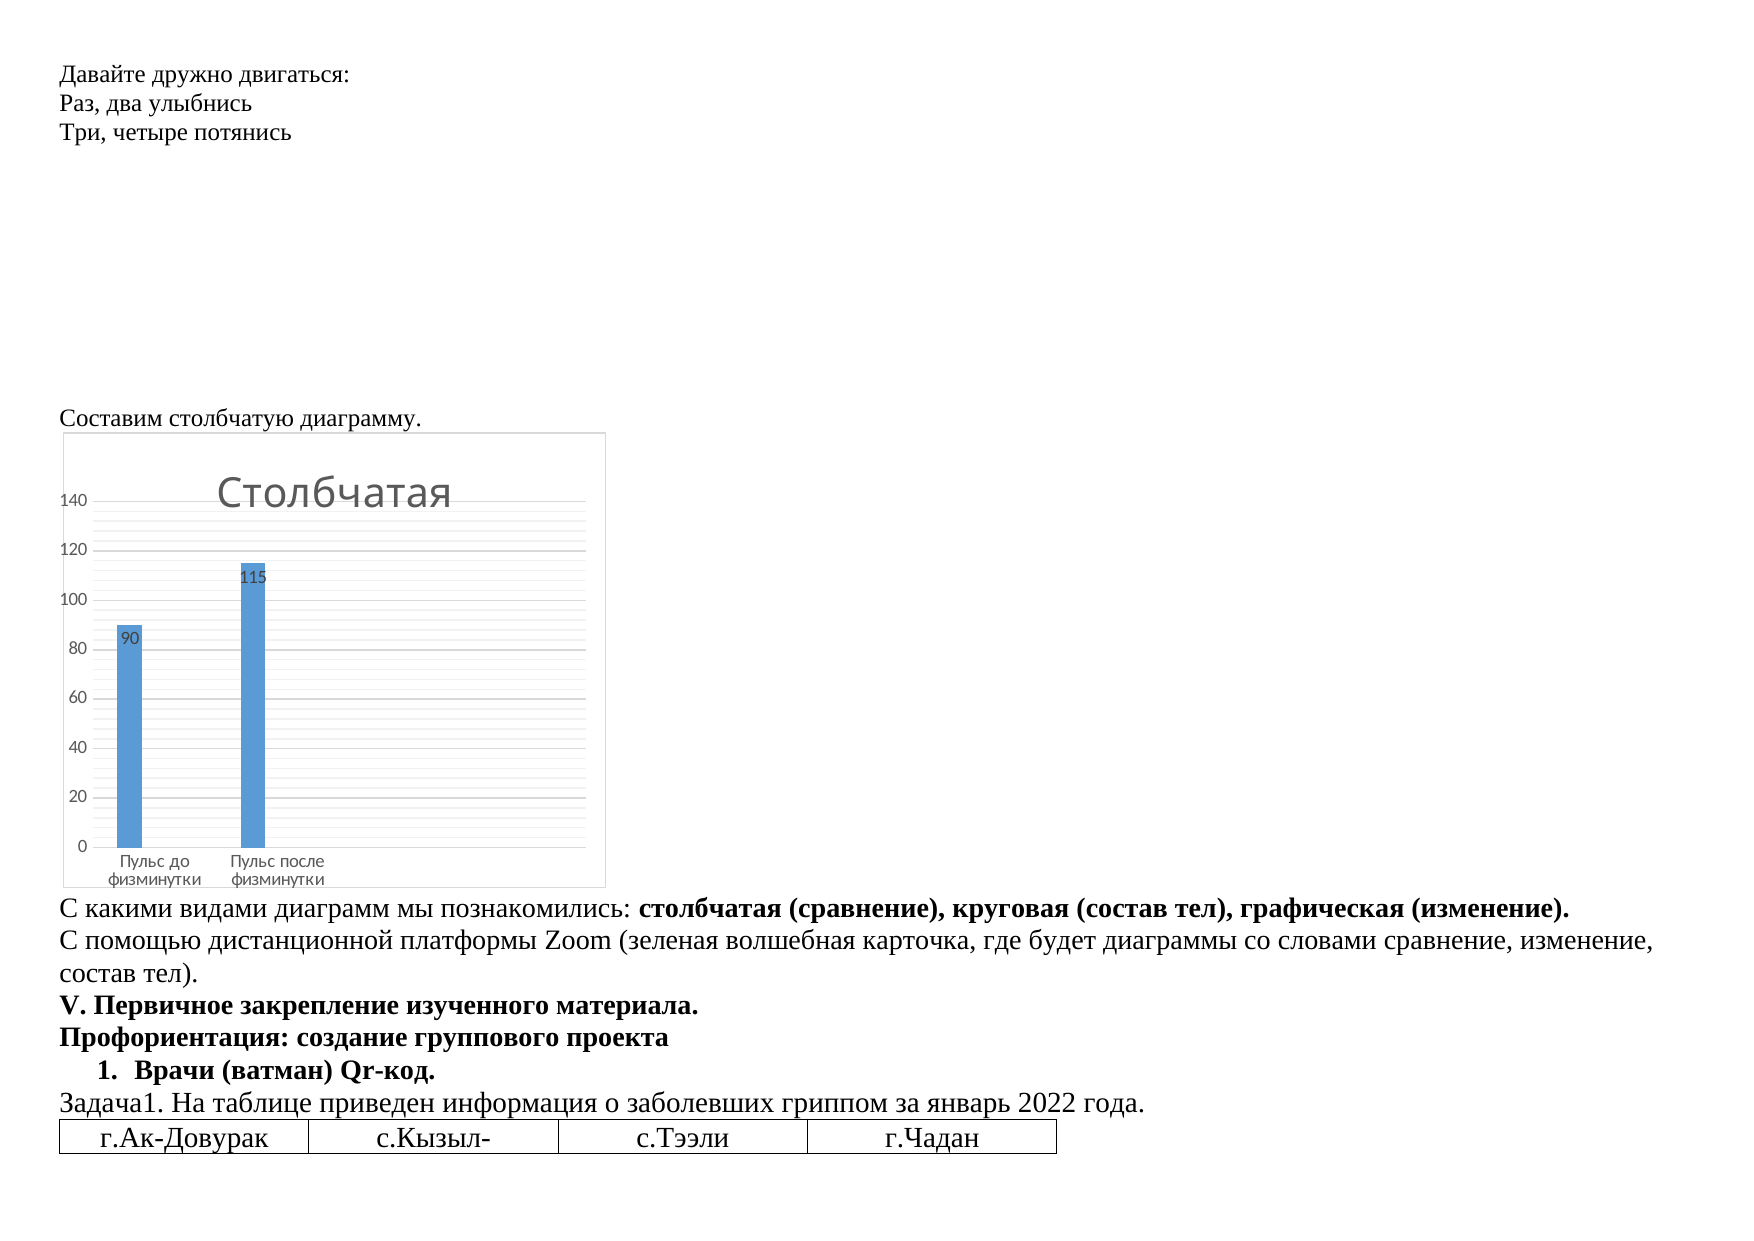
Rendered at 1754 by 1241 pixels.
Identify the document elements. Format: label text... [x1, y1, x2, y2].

text С какими видами диаграмм мы познакомились: столбчатая (сравнение), круговая (состав тел), графическая (изменение). [59, 891, 1695, 923]
text Задача1. На таблице приведен информация о заболевших гриппом за январь 2022 года. [59, 1085, 1695, 1119]
text Профориентация: создание группового проекта [59, 1020, 1695, 1053]
table_header г.Чадан [808, 1120, 1056, 1153]
list Врачи (ватман) Qr-код. [97, 1053, 1695, 1085]
table_header с.Тээли [559, 1120, 807, 1153]
text V. Первичное закрепление изученного материала. [59, 988, 1695, 1020]
text Составим столбчатую диаграмму. [59, 403, 1695, 432]
table_header с.Кызыл-Мажалык [309, 1120, 558, 1153]
text С помощью дистанционной платформы Zoom (зеленая волшебная карточка, где будет диаграммы со словами сравнение, изменение, состав тел). [59, 923, 1695, 988]
table_header г.Ак-Довурак [60, 1120, 308, 1153]
text Раз, два улыбнись [59, 88, 1695, 117]
text Три, четыре потянись [59, 117, 1695, 145]
text Давайте дружно двигаться: [59, 59, 1695, 88]
